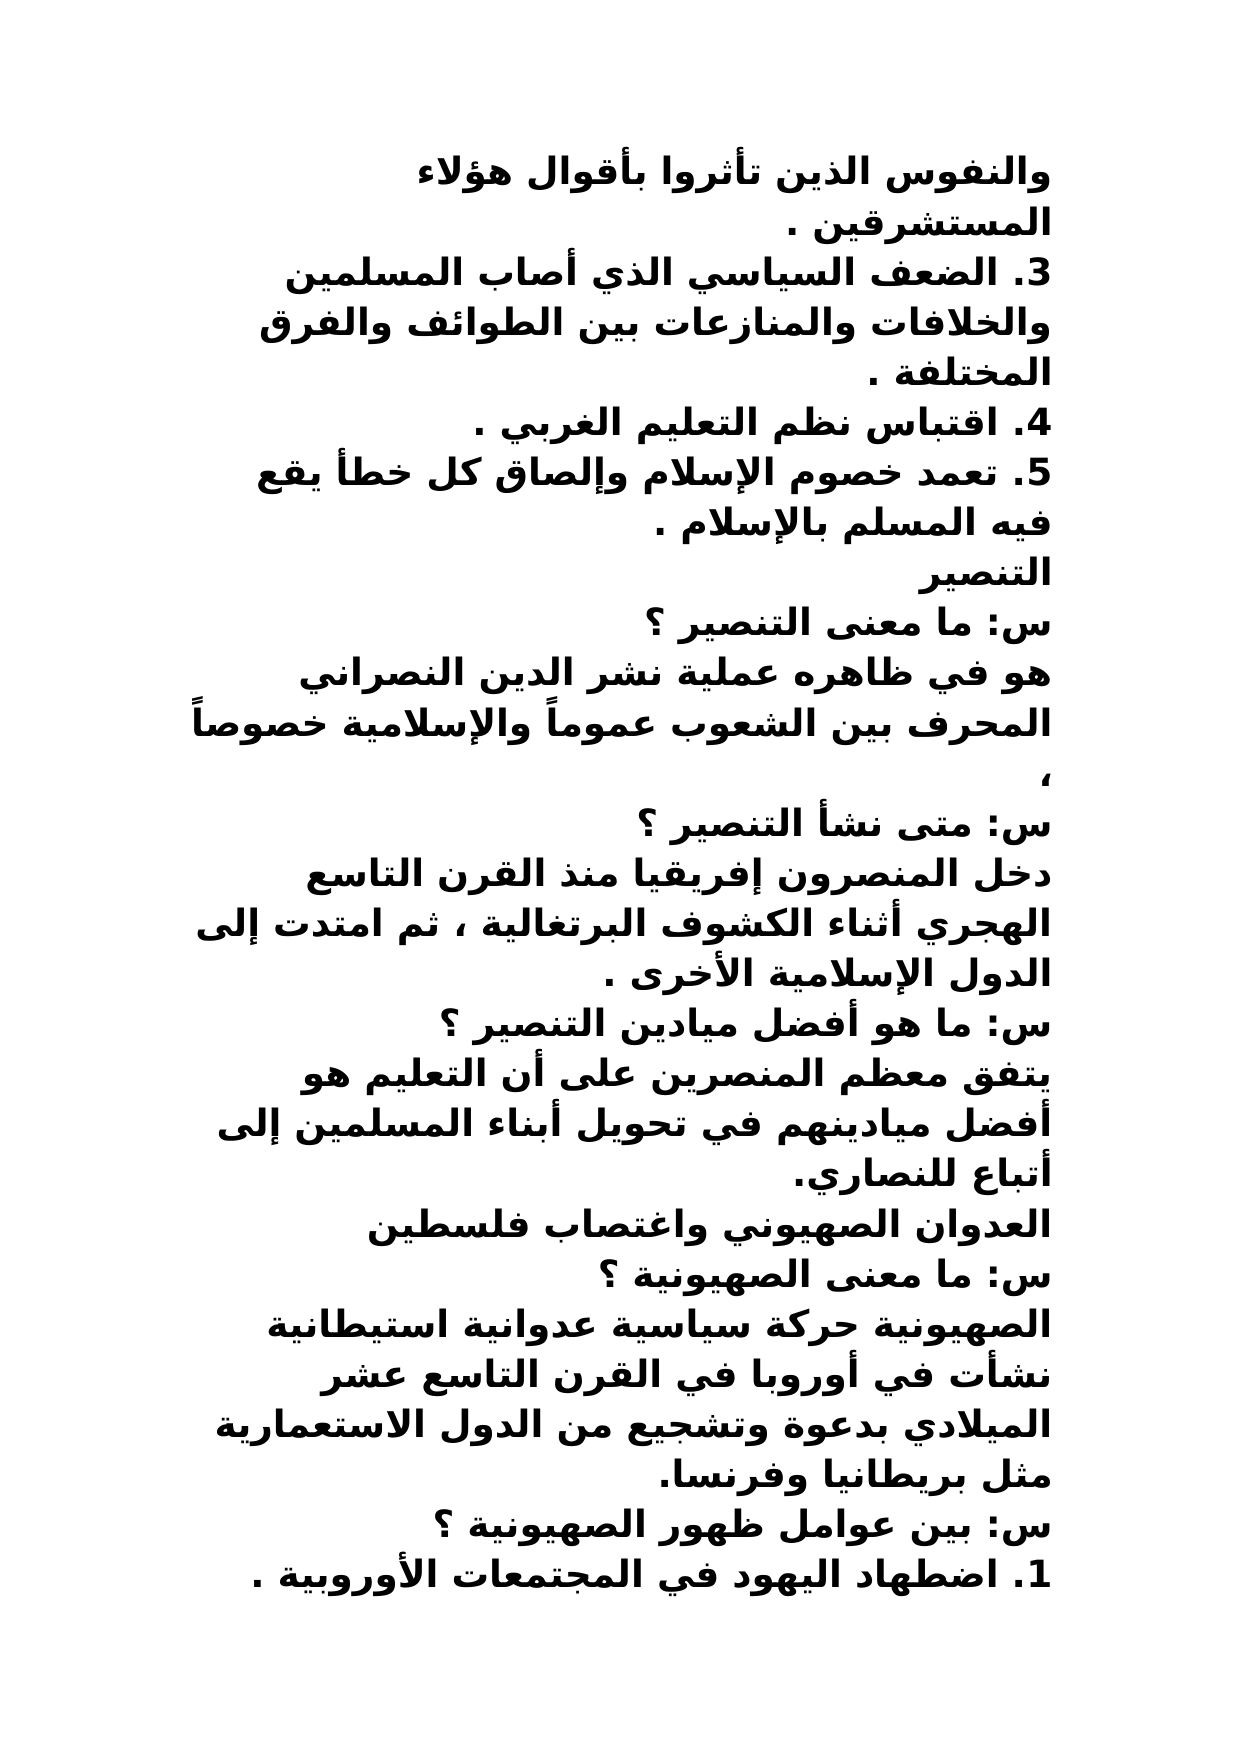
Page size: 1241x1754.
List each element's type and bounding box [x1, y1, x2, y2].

text [187, 150, 1053, 1597]
